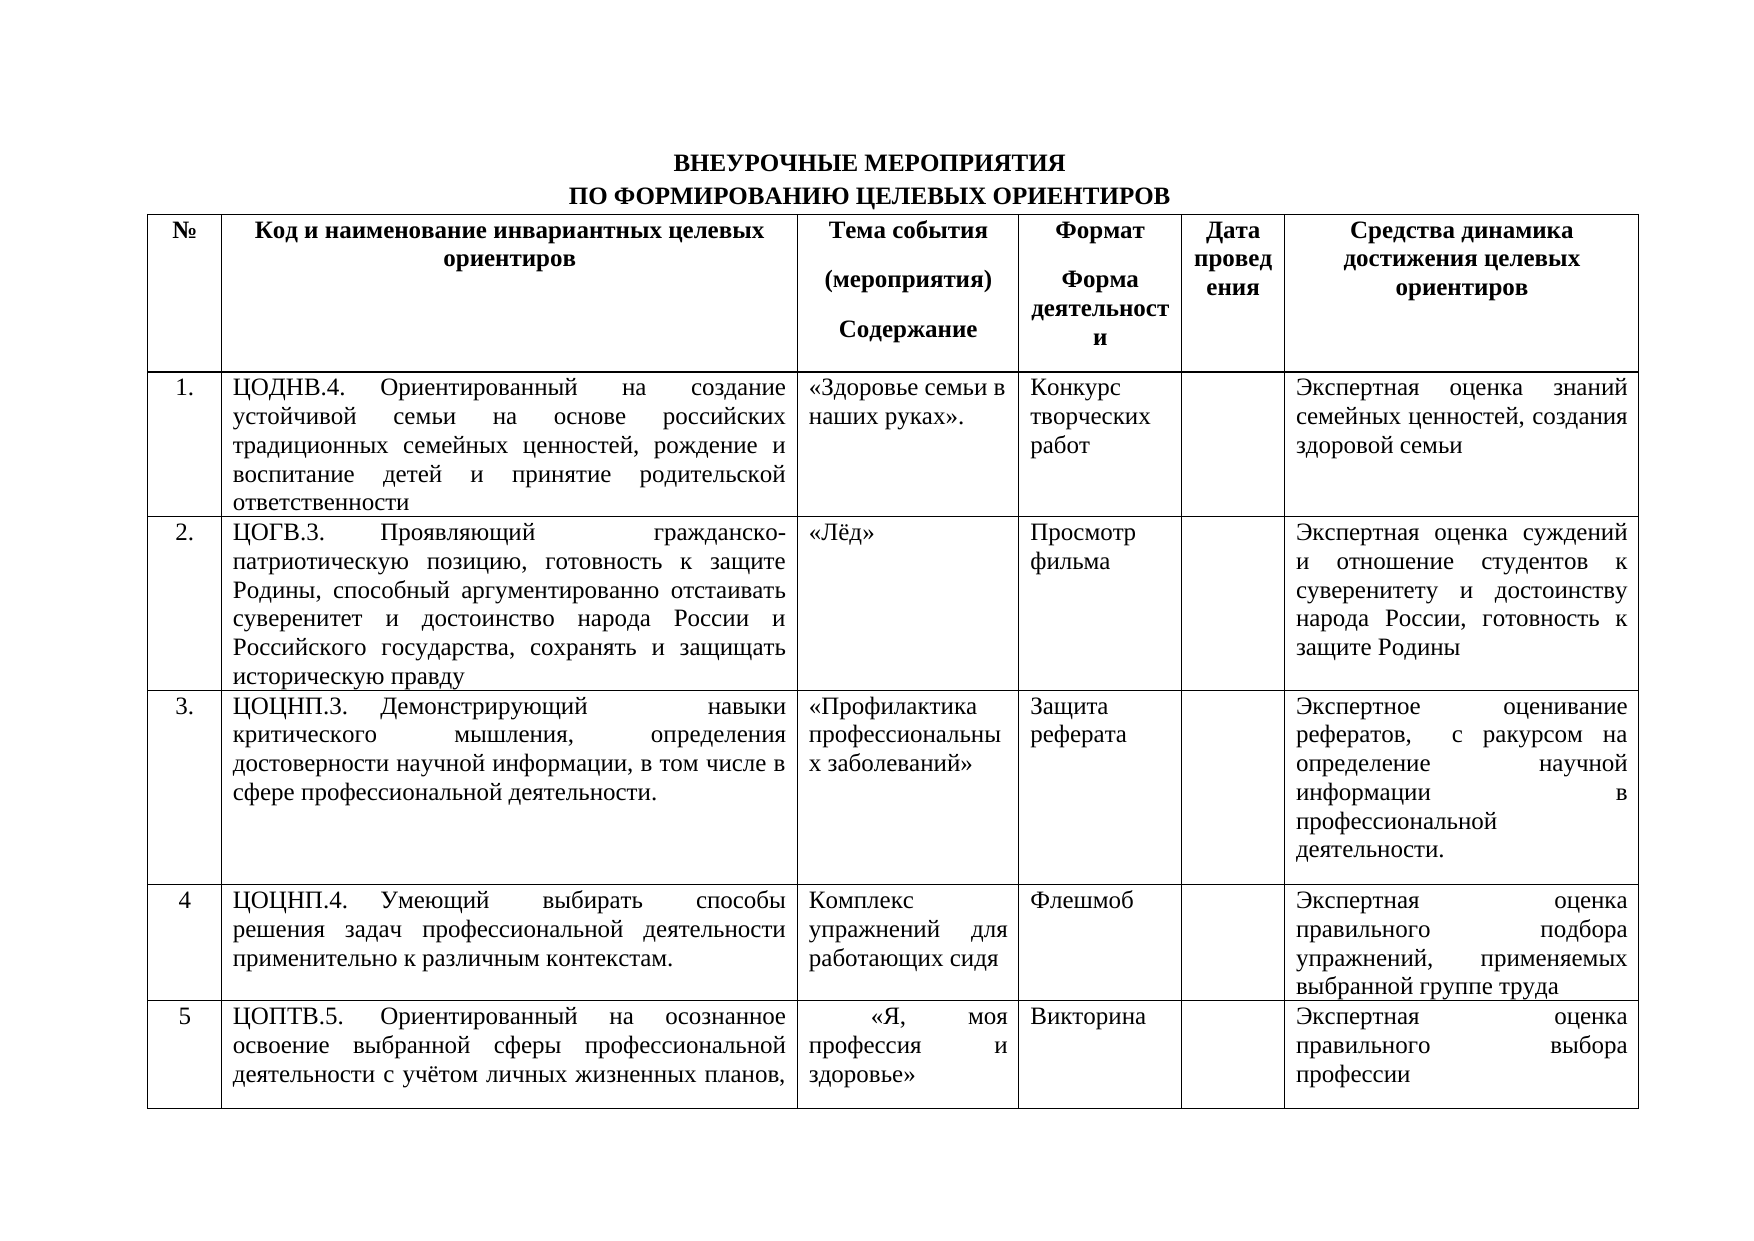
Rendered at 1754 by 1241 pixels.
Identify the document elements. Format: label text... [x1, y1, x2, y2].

text ВНЕУРОЧНЫЕ МЕРОПРИЯТИЯ [103, 148, 1636, 176]
table_cell Просмотр фильма [1019, 517, 1181, 690]
table_cell Экспертная оценка правильного подбора упражнений, применяемых выбранной группе труда [1285, 885, 1638, 1000]
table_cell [222, 1001, 797, 1108]
table_cell ЦОГВ.3. Проявляющий гражданско-патриотическую позицию, готовность к защите Родины, способный аргументированно отстаивать суверенитет и достоинство народа России и Российского государства, сохранять и защищать историческую правду [222, 517, 797, 690]
table_cell ЦОДНВ.4. Ориентированный на создание устойчивой семьи на основе российских традиционных семейных ценностей, рождение и воспитание детей и принятие родительской ответственности [222, 373, 797, 516]
table_cell Экспертное оценивание рефератов, с ракурсом на определение научной информации в профессиональной деятельности. [1285, 691, 1638, 884]
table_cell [798, 1001, 1018, 1108]
table_header Формат Форма деятельности [1019, 215, 1181, 371]
table_header Код и наименование инвариантных целевых ориентиров [222, 215, 797, 371]
table_cell [1182, 1001, 1284, 1108]
table_cell [1182, 373, 1284, 516]
table_cell Экспертная оценка суждений и отношение студентов к суверенитету и достоинству народа России, готовность к защите Родины [1285, 517, 1638, 690]
table_cell [1182, 691, 1284, 884]
table_cell «Профилактика профессиональных заболеваний» [798, 691, 1018, 884]
table_header № [148, 215, 221, 371]
table_cell Защита реферата [1019, 691, 1181, 884]
table_cell 4 [148, 885, 221, 1000]
table_cell Экспертная оценка знаний семейных ценностей, создания здоровой семьи [1285, 373, 1638, 516]
table_cell Конкурс творческих работ [1019, 373, 1181, 516]
table_header Тема события (мероприятия) Содержание [798, 215, 1018, 371]
table_cell ЦОЦНП.3. Демонстрирующий навыки критического мышления, определения достоверности научной информации, в том числе в сфере профессиональной деятельности. [222, 691, 797, 884]
table_cell 3. [148, 691, 221, 884]
table_cell 2. [148, 517, 221, 690]
table_cell [1182, 517, 1284, 690]
table_header Средства динамика достижения целевых ориентиров [1285, 215, 1638, 371]
text ПО ФОРМИРОВАНИЮ ЦЕЛЕВЫХ ОРИЕНТИРОВ [103, 181, 1636, 209]
table_cell Флешмоб [1019, 885, 1181, 1000]
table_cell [1285, 1001, 1638, 1108]
table_cell [1182, 885, 1284, 1000]
table_cell 5 [148, 1001, 221, 1108]
table_cell «Лёд» [798, 517, 1018, 690]
table_cell Викторина [1019, 1001, 1181, 1108]
table_cell 1. [148, 373, 221, 516]
table_header Дата проведения [1182, 215, 1284, 371]
table_cell ЦОЦНП.4. Умеющий выбирать способы решения задач профессиональной деятельности применительно к различным контекстам. [222, 885, 797, 1000]
table_cell Комплекс упражнений для работающих сидя [798, 885, 1018, 1000]
table_cell «Здоровье семьи в наших руках». [798, 373, 1018, 516]
